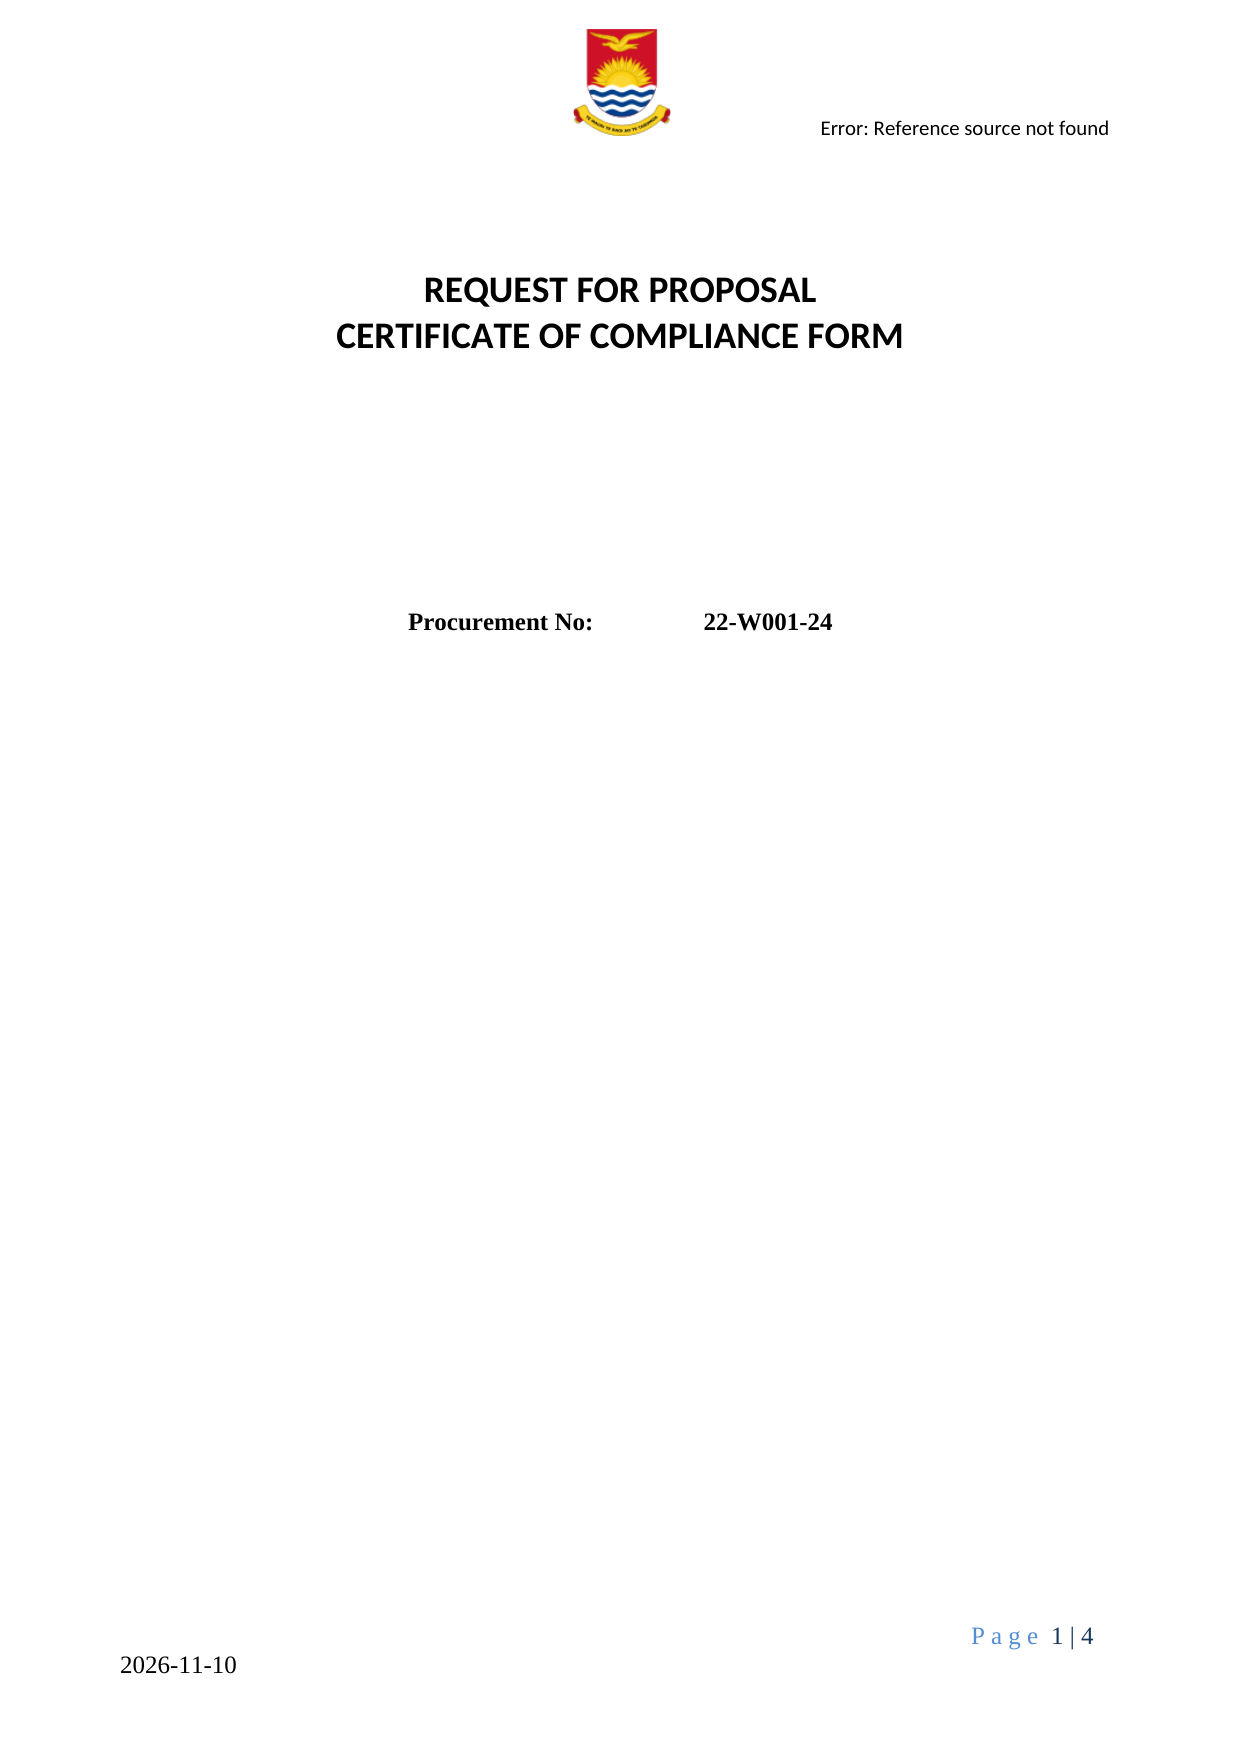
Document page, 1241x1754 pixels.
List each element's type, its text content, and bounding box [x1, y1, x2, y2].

text Procurement No: 22-W001-24 [120, 607, 1120, 636]
picture [573, 29, 671, 136]
text REQUEST FOR PROPOSAL CERTIFICATE OF COMPLIANCE FORM [120, 266, 1120, 357]
